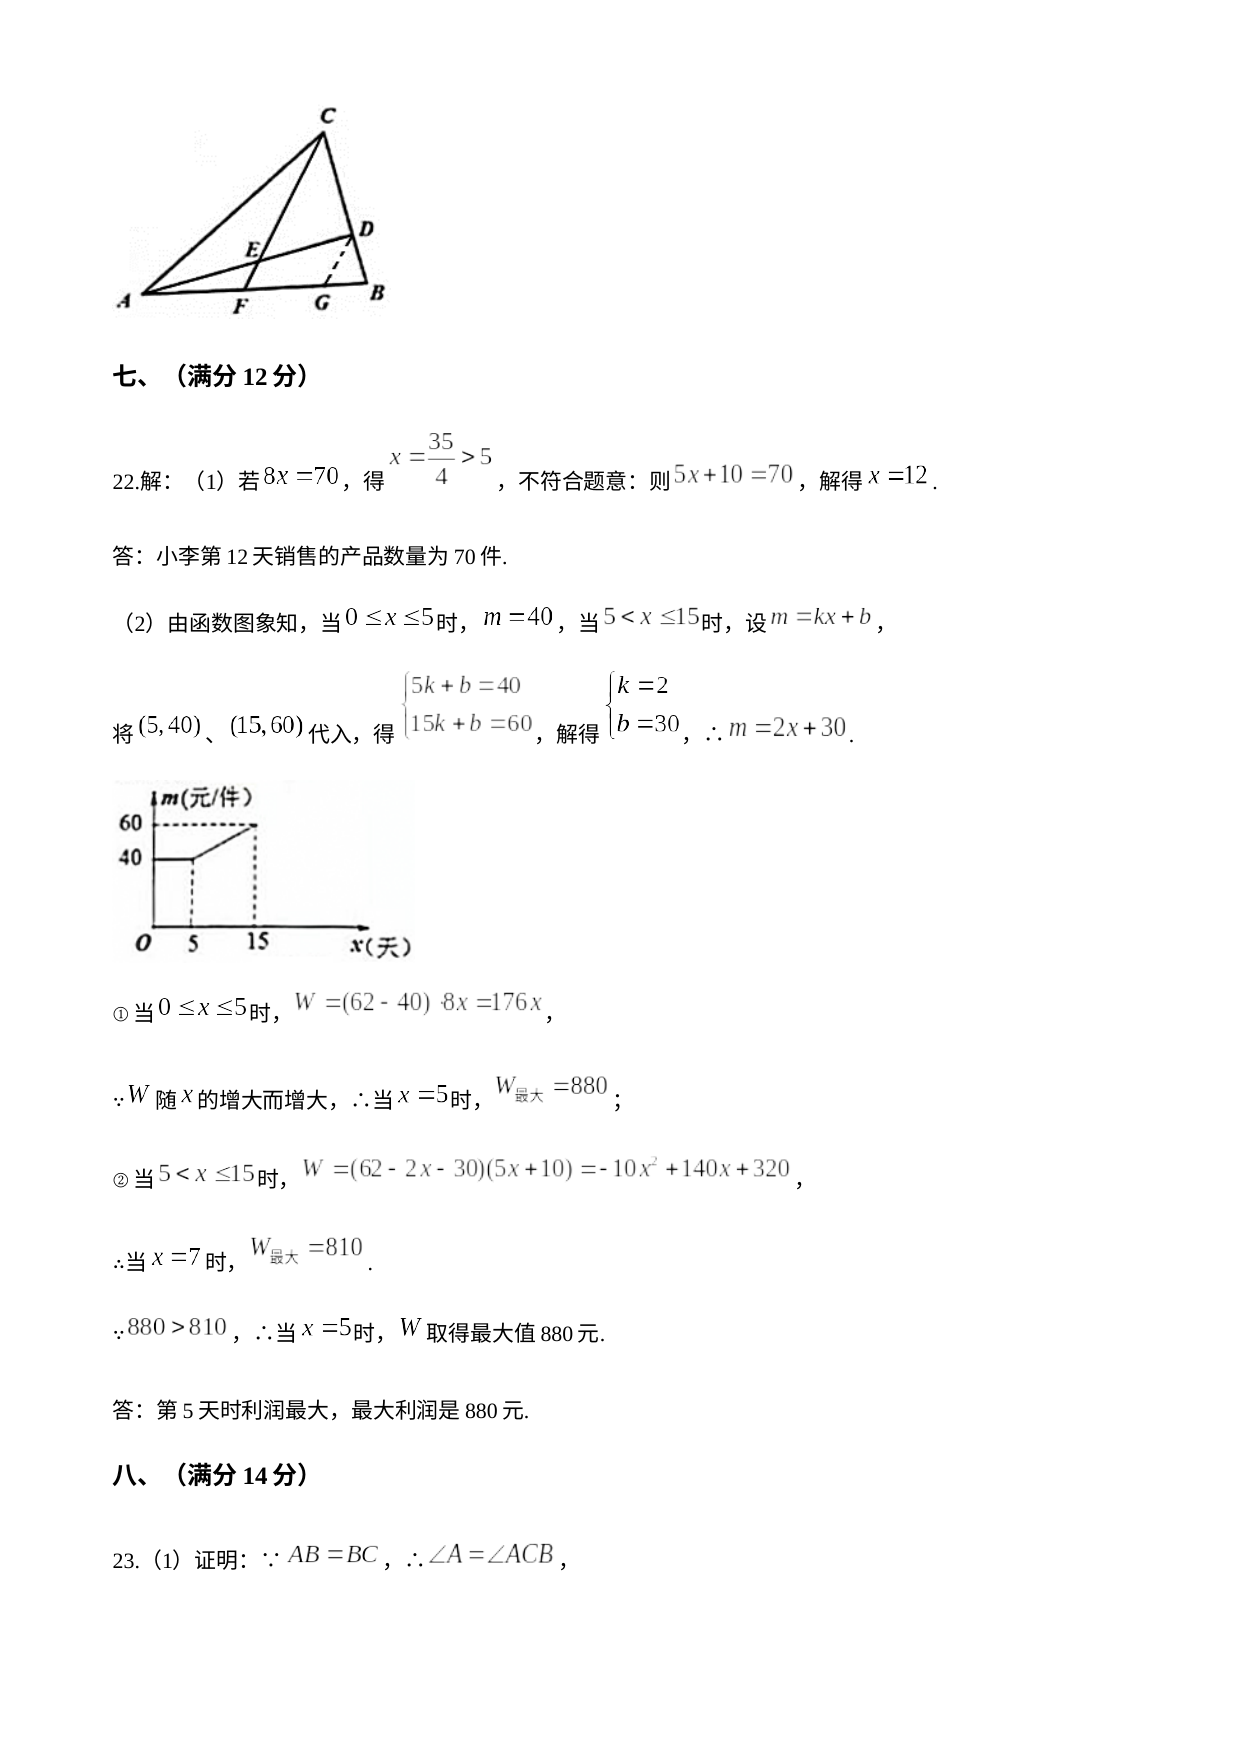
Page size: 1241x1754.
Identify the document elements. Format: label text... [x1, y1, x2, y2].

text 23.（1）证明：∵，∴， [112, 1524, 1128, 1589]
text 答：小李第12天销售的产品数量为70件. [112, 538, 1128, 571]
text （2）由函数图象知，当时，，当时，设， [112, 587, 1128, 652]
text ②当时，， [112, 1150, 1128, 1215]
text ∴当时，. [112, 1231, 1128, 1296]
text ∵随的增大而增大，∴当时，； [112, 1069, 1128, 1134]
picture [112, 780, 415, 963]
text 答：第5天时利润最大，最大利润是880元. [112, 1393, 1128, 1425]
picture [112, 101, 391, 319]
text ∵，∴当时，取得最大值880元. [112, 1312, 1128, 1377]
text 八、（满分14分） [112, 1441, 1128, 1506]
text 七、（满分12分） [112, 342, 1128, 407]
text ①当时，， [112, 988, 1128, 1053]
text 将、代入，得，解得，∴. [112, 668, 1128, 765]
text 22.解：（1）若，得，不符合题意：则，解得. [112, 425, 1128, 523]
